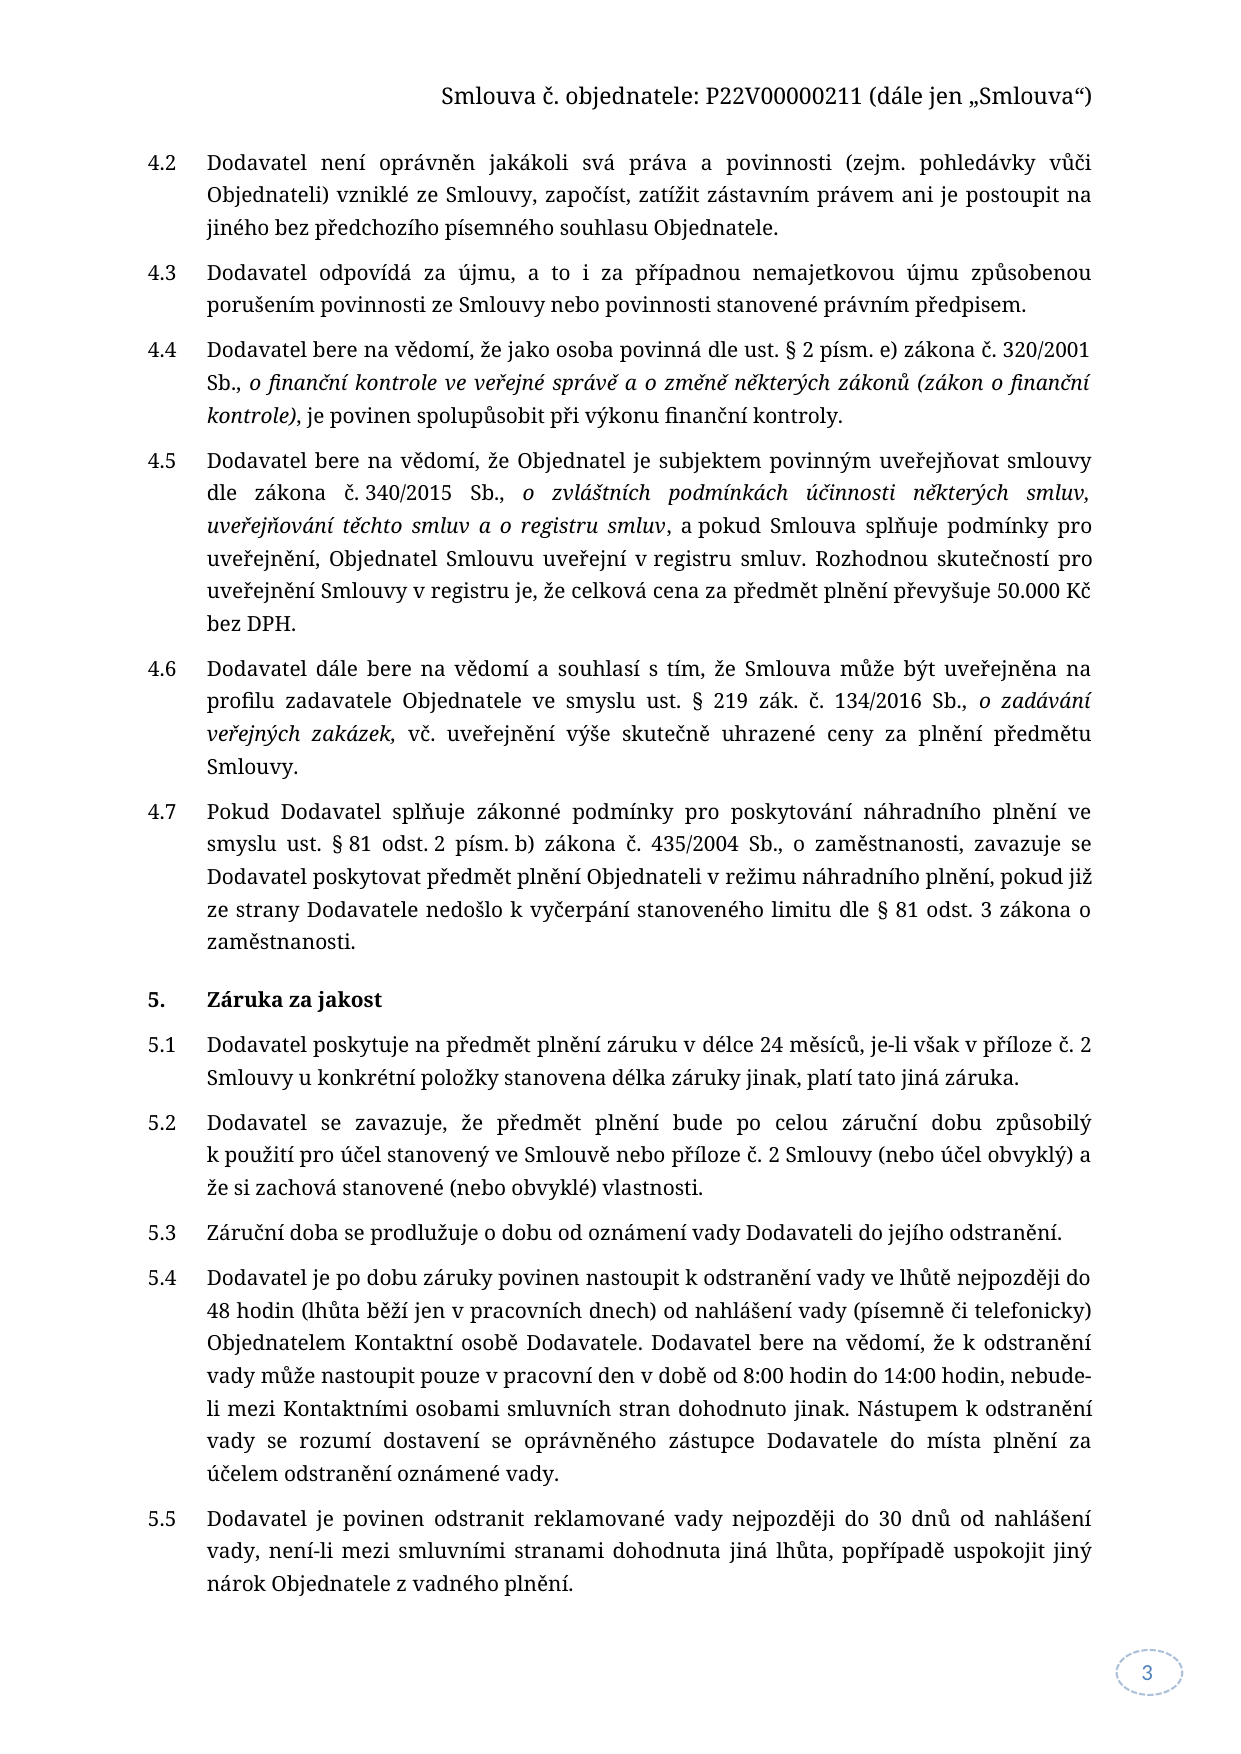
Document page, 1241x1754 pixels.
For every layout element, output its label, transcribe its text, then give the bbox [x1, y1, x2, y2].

list Dodavatel není oprávněn jakákoli svá práva a povinnosti (zejm. pohledávky vůči Objednateli) vzniklé ze Smlouvy, započíst, zatížit zástavním právem ani je postoupit na jiného bez předchozího písemného souhlasu Objednatele. [148, 148, 1093, 241]
list Dodavatel poskytuje na předmět plnění záruku v délce 24 měsíců, je-li však v příloze č. 2 Smlouvy u konkrétní položky stanovena délka záruky jinak, platí tato jiná záruka. [148, 1030, 1093, 1091]
list Dodavatel je povinen odstranit reklamované vady nejpozději do 30 dnů od nahlášení vady, není-li mezi smluvními stranami dohodnuta jiná lhůta, popřípadě uspokojit jiný nárok Objednatele z vadného plnění. [148, 1504, 1093, 1598]
list Dodavatel odpovídá za újmu, a to i za případnou nemajetkovou újmu způsobenou porušením povinnosti ze Smlouvy nebo povinnosti stanovené právním předpisem. [148, 258, 1093, 319]
list Dodavatel se zavazuje, že předmět plnění bude po celou záruční dobu způsobilý k použití pro účel stanovený ve Smlouvě nebo příloze č. 2 Smlouvy (nebo účel obvyklý) a že si zachová stanovené (nebo obvyklé) vlastnosti. [148, 1108, 1093, 1201]
list Dodavatel je po dobu záruky povinen nastoupit k odstranění vady ve lhůtě nejpozději do 48 hodin (lhůta běží jen v pracovních dnech) od nahlášení vady (písemně či telefonicky) Objednatelem Kontaktní osobě Dodavatele. Dodavatel bere na vědomí, že k odstranění vady může nastoupit pouze v pracovní den v době od 8:00 hodin do 14:00 hodin, nebude-li mezi Kontaktními osobami smluvních stran dohodnuto jinak. Nástupem k odstranění vady se rozumí dostavení se oprávněného zástupce Dodavatele do místa plnění za účelem odstranění oznámené vady. [148, 1263, 1093, 1487]
list Pokud Dodavatel splňuje zákonné podmínky pro poskytování náhradního plnění ve smyslu ust. § 81 odst. 2 písm. b) zákona č. 435/2004 Sb., o zaměstnanosti, zavazuje se Dodavatel poskytovat předmět plnění Objednateli v režimu náhradního plnění, pokud již ze strany Dodavatele nedošlo k vyčerpání stanoveného limitu dle § 81 odst. 3 zákona o zaměstnanosti. [148, 797, 1093, 956]
list Dodavatel bere na vědomí, že Objednatel je subjektem povinným uveřejňovat smlouvy dle zákona č. 340/2015 Sb., o zvláštních podmínkách účinnosti některých smluv, uveřejňování těchto smluv a o registru smluv, a pokud Smlouva splňuje podmínky pro uveřejnění, Objednatel Smlouvu uveřejní v registru smluv. Rozhodnou skutečností pro uveřejnění Smlouvy v registru je, že celková cena za předmět plnění převyšuje 50.000 Kč bez DPH. [148, 446, 1093, 637]
list Dodavatel bere na vědomí, že jako osoba povinná dle ust. § 2 písm. e) zákona č. 320/2001 Sb., o finanční kontrole ve veřejné správě a o změně některých zákonů (zákon o finanční kontrole), je povinen spolupůsobit při výkonu finanční kontroly. [148, 336, 1093, 429]
list Záruka za jakost [148, 985, 1093, 1013]
list Dodavatel dále bere na vědomí a souhlasí s tím, že Smlouva může být uveřejněna na profilu zadavatele Objednatele ve smyslu ust. § 219 zák. č. 134/2016 Sb., o zadávání veřejných zakázek, vč. uveřejnění výše skutečně uhrazené ceny za plnění předmětu Smlouvy. [148, 654, 1093, 780]
list Záruční doba se prodlužuje o dobu od oznámení vady Dodavateli do jejího odstranění. [148, 1218, 1093, 1247]
